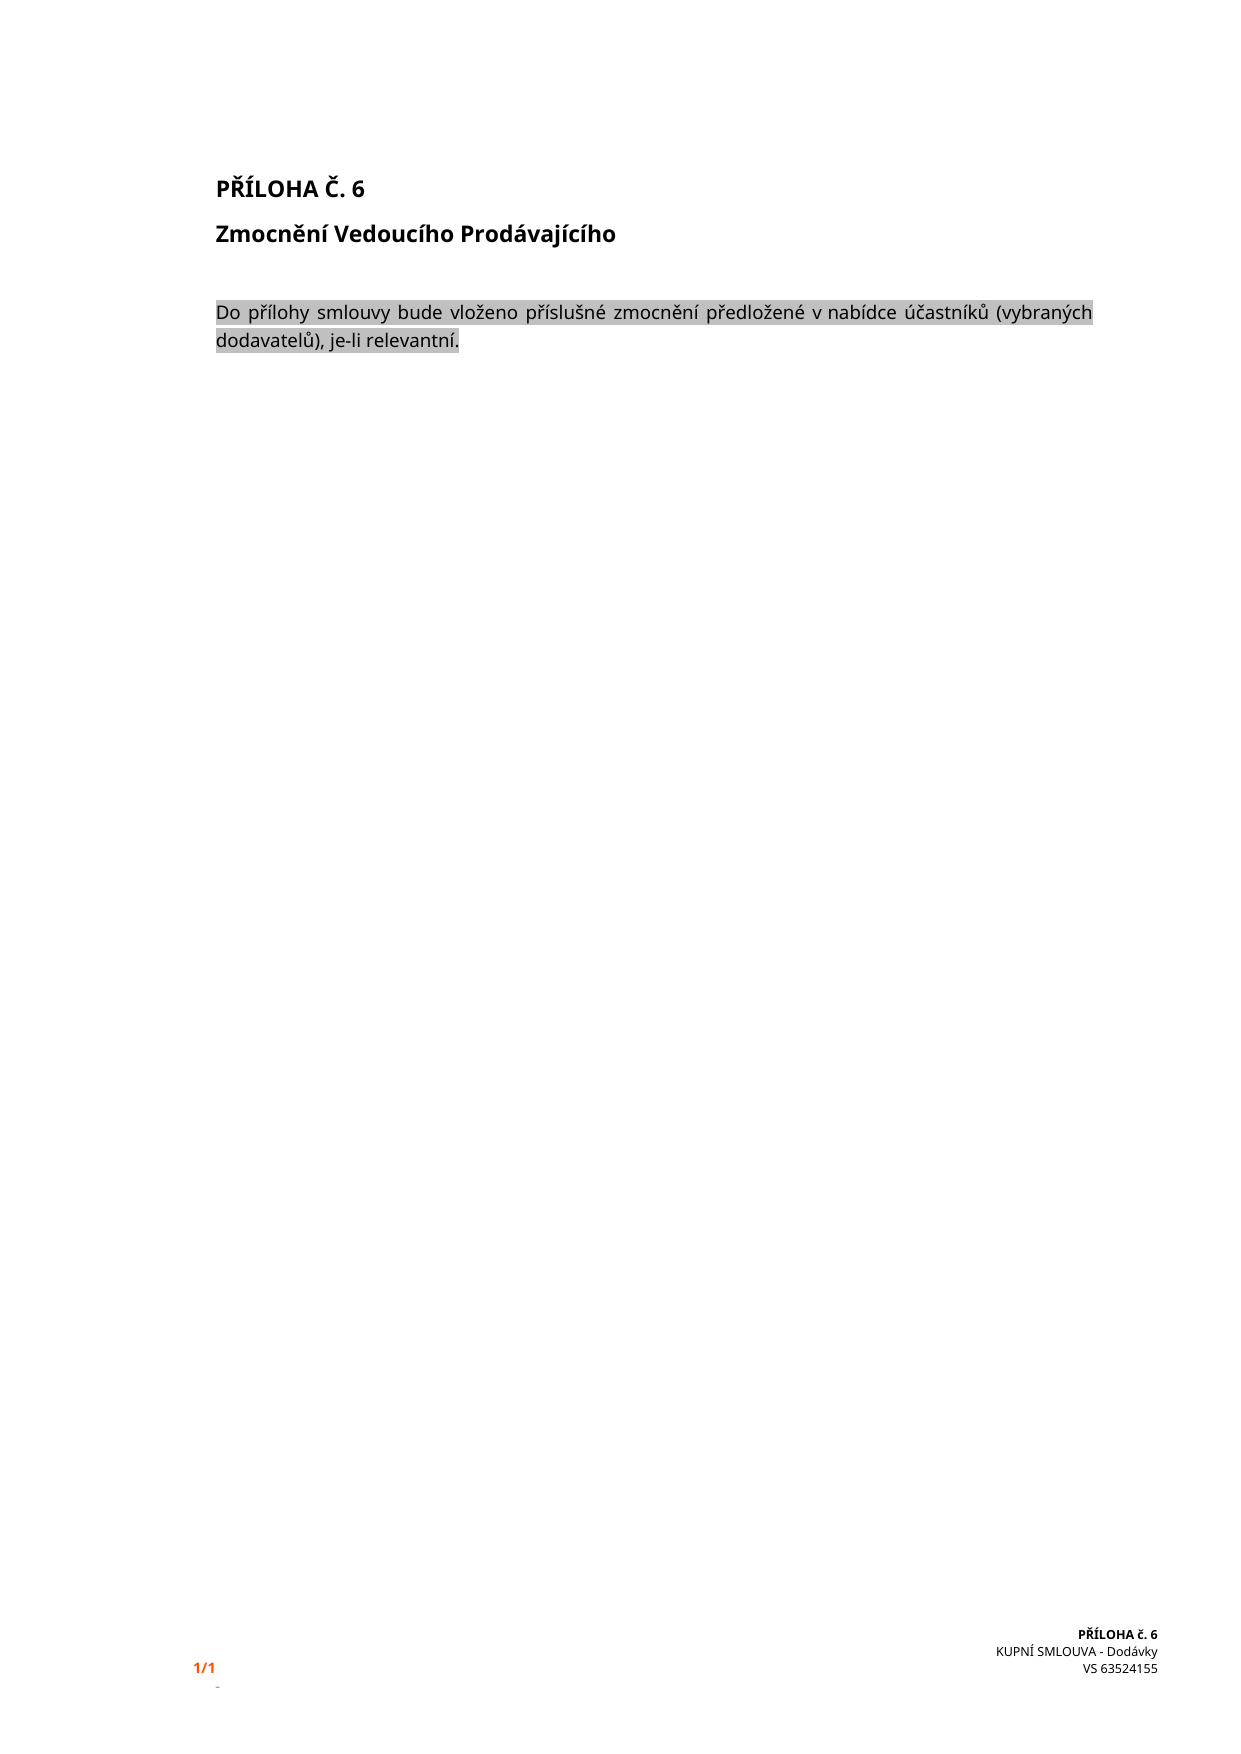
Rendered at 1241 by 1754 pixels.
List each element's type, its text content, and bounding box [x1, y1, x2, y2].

text Příloha č. 6 [216, 172, 1093, 204]
text Do přílohy smlouvy bude vloženo příslušné zmocnění předložené v nabídce účastníků (vybraných dodavatelů), je-li relevantní. [216, 325, 1093, 353]
text Zmocnění Vedoucího Prodávajícího [216, 219, 1093, 248]
